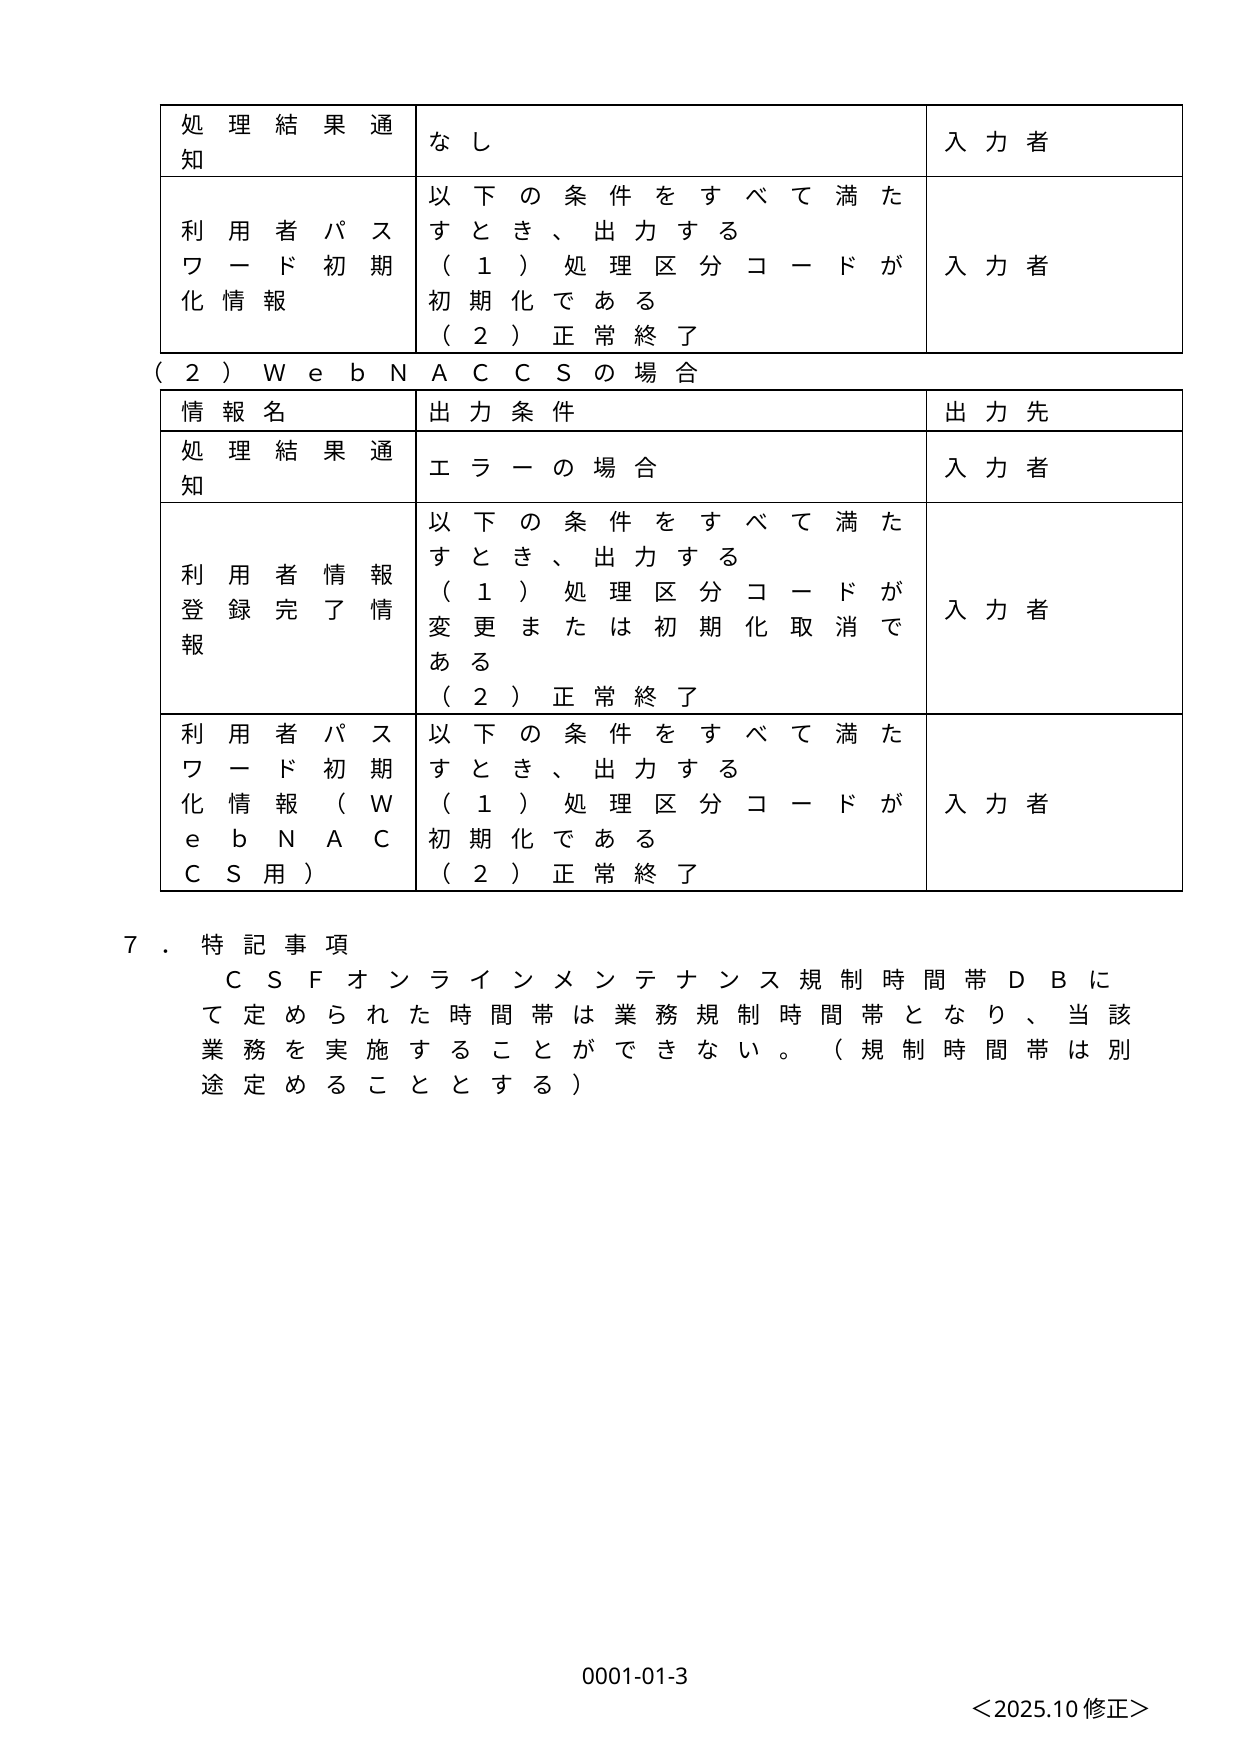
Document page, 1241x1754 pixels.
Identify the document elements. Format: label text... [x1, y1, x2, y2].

text （２）ＷｅｂＮＡＣＣＳの場合 [119, 354, 1150, 389]
table_cell 入力者 [927, 503, 1182, 713]
table_cell 利用者情報登録完了情報 [161, 503, 415, 713]
table_cell 処理結果通知 [161, 106, 415, 176]
table_cell エラーの場合 [417, 432, 926, 502]
table_cell 利用者パスワード初期化情報 [161, 177, 415, 352]
text ＣＳＦオンラインメンテナンス規制時間帯ＤＢにて定められた時間帯は業務規制時間帯となり、当該業務を実施することができない。（規制時間帯は別途定めることとする） [181, 961, 1150, 1101]
table_cell 入力者 [927, 715, 1182, 890]
table_cell 入力者 [927, 106, 1182, 176]
table_cell 以下の条件をすべて満たすとき、出力する （１）処理区分コードが初期化である （２）正常終了 [417, 177, 926, 352]
table_header 出力条件 [417, 391, 926, 430]
table_header 情報名 [161, 391, 415, 430]
table_cell 以下の条件をすべて満たすとき、出力する （１）処理区分コードが変更または初期化取消である （２）正常終了 [417, 503, 926, 713]
table_cell 利用者パスワード初期化情報（ＷｅｂＮＡＣＣＳ用） [161, 715, 415, 890]
text ７．特記事項 [119, 926, 1150, 961]
table_header 出力先 [927, 391, 1182, 430]
table_cell なし [417, 106, 926, 176]
table_cell 処理結果通知 [161, 432, 415, 502]
table_cell 入力者 [927, 177, 1182, 352]
table_cell 入力者 [927, 432, 1182, 502]
table_cell 以下の条件をすべて満たすとき、出力する （１）処理区分コードが初期化である （２）正常終了 [417, 715, 926, 890]
